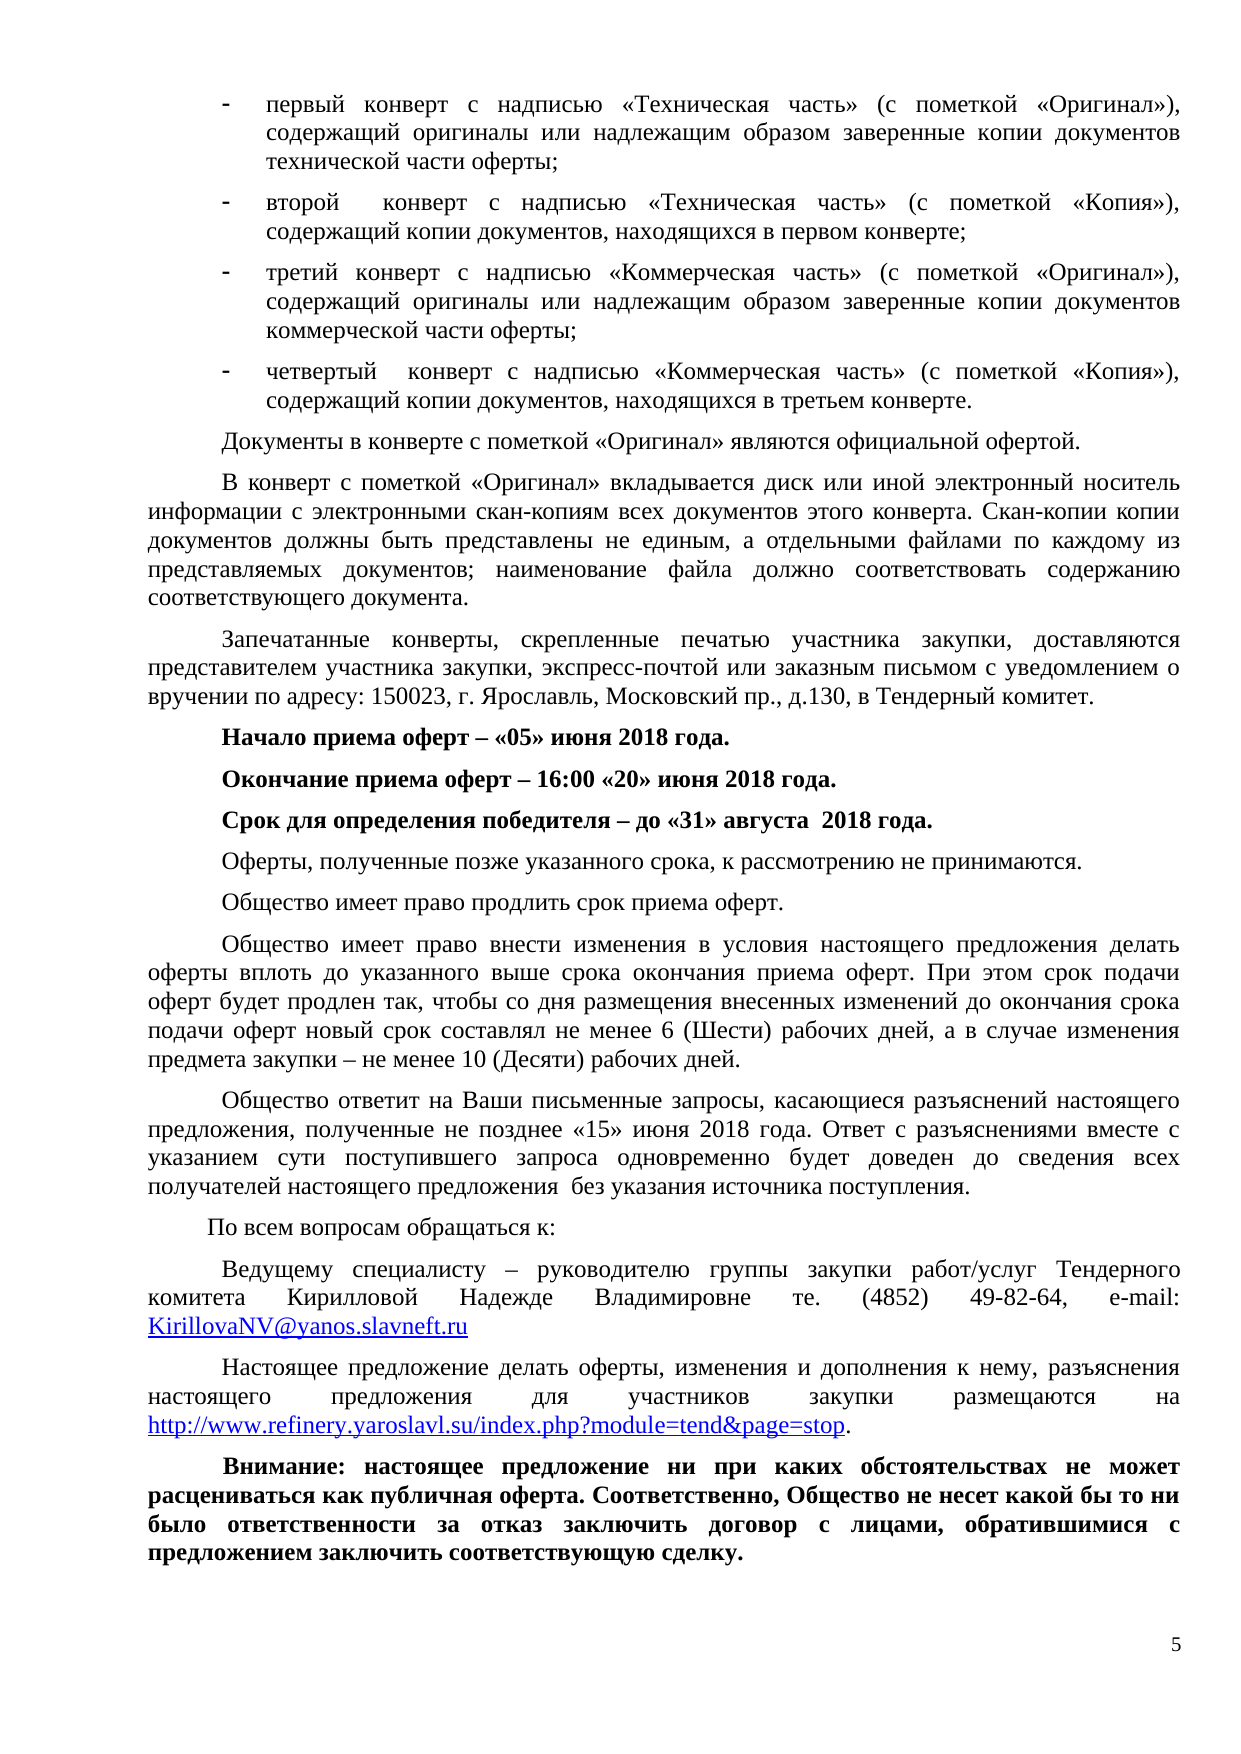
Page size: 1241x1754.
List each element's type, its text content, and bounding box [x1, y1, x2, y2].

text Общество ответит на Ваши письменные запросы, касающиеся разъяснений настоящего предложения, полученные не позднее «15» июня 2018 года. Ответ с разъяснениями вместе с указанием сути поступившего запроса одновременно будет доведен до сведения всех получателей настоящего предложения без указания источника поступления. [148, 1085, 1181, 1200]
list третий конверт с надписью «Коммерческая часть» (с пометкой «Оригинал»), содержащий оригиналы или надлежащим образом заверенные копии документов коммерческой части оферты; [222, 257, 1181, 344]
list первый конверт с надписью «Техническая часть» (с пометкой «Оригинал»), содержащий оригиналы или надлежащим образом заверенные копии документов технической части оферты; [222, 89, 1181, 175]
text Общество имеет право продлить срок приема оферт. [148, 887, 1181, 916]
text Ведущему специалисту – руководителю группы закупки работ/услуг Тендерного комитета Кирилловой Надежде Владимировне те. (4852) 49-82-64, e-mail: KirillovaNV@yanos.slavneft.ru [148, 1254, 1181, 1340]
text Оферты, полученные позже указанного срока, к рассмотрению не принимаются. [148, 846, 1181, 875]
text Общество имеет право внести изменения в условия настоящего предложения делать оферты вплоть до указанного выше срока окончания приема оферт. При этом срок подачи оферт будет продлен так, чтобы со дня размещения внесенных изменений до окончания срока подачи оферт новый срок составлял не менее 6 (Шести) рабочих дней, а в случае изменения предмета закупки – не менее 10 (Десяти) рабочих дней. [148, 929, 1181, 1072]
text Начало приема оферт – «05» июня 2018 года. [221, 722, 1181, 751]
text Настоящее предложение делать оферты, изменения и дополнения к нему, разъяснения настоящего предложения для участников закупки размещаются на http://www.refinery.yaroslavl.su/index.php?module=tend&page=stop. [148, 1352, 1181, 1439]
list второй конверт с надписью «Техническая часть» (с пометкой «Копия»), содержащий копии документов, находящихся в первом конверте; [222, 187, 1181, 245]
text Документы в конверте с пометкой «Оригинал» являются официальной офертой. [148, 426, 1181, 455]
text Внимание: настоящее предложение ни при каких обстоятельствах не может расцениваться как публичная оферта. Соответственно, Общество не несет какой бы то ни было ответственности за отказ заключить договор с лицами, обратившимися с предложением заключить соответствующую сделку. [148, 1451, 1181, 1566]
text По всем вопросам обращаться к: [148, 1212, 1181, 1241]
text Срок для определения победителя – до «31» августа 2018 года. [221, 805, 1181, 834]
text Окончание приема оферт – 16:00 «20» июня 2018 года. [221, 764, 1181, 792]
text Запечатанные конверты, скрепленные печатью участника закупки, доставляются представителем участника закупки, экспресс-почтой или заказным письмом с уведомлением о вручении по адресу: 150023, г. Ярославль, Московский пр., д.130, в Тендерный комитет. [148, 624, 1181, 710]
text В конверт с пометкой «Оригинал» вкладывается диск или иной электронный носитель информации с электронными скан-копиям всех документов этого конверта. Скан-копии копии документов должны быть представлены не единым, а отдельными файлами по каждому из представляемых документов; наименование файла должно соответствовать содержанию соответствующего документа. [148, 467, 1181, 611]
list четвертый конверт с надписью «Коммерческая часть» (с пометкой «Копия»), содержащий копии документов, находящихся в третьем конверте. [222, 356, 1181, 414]
